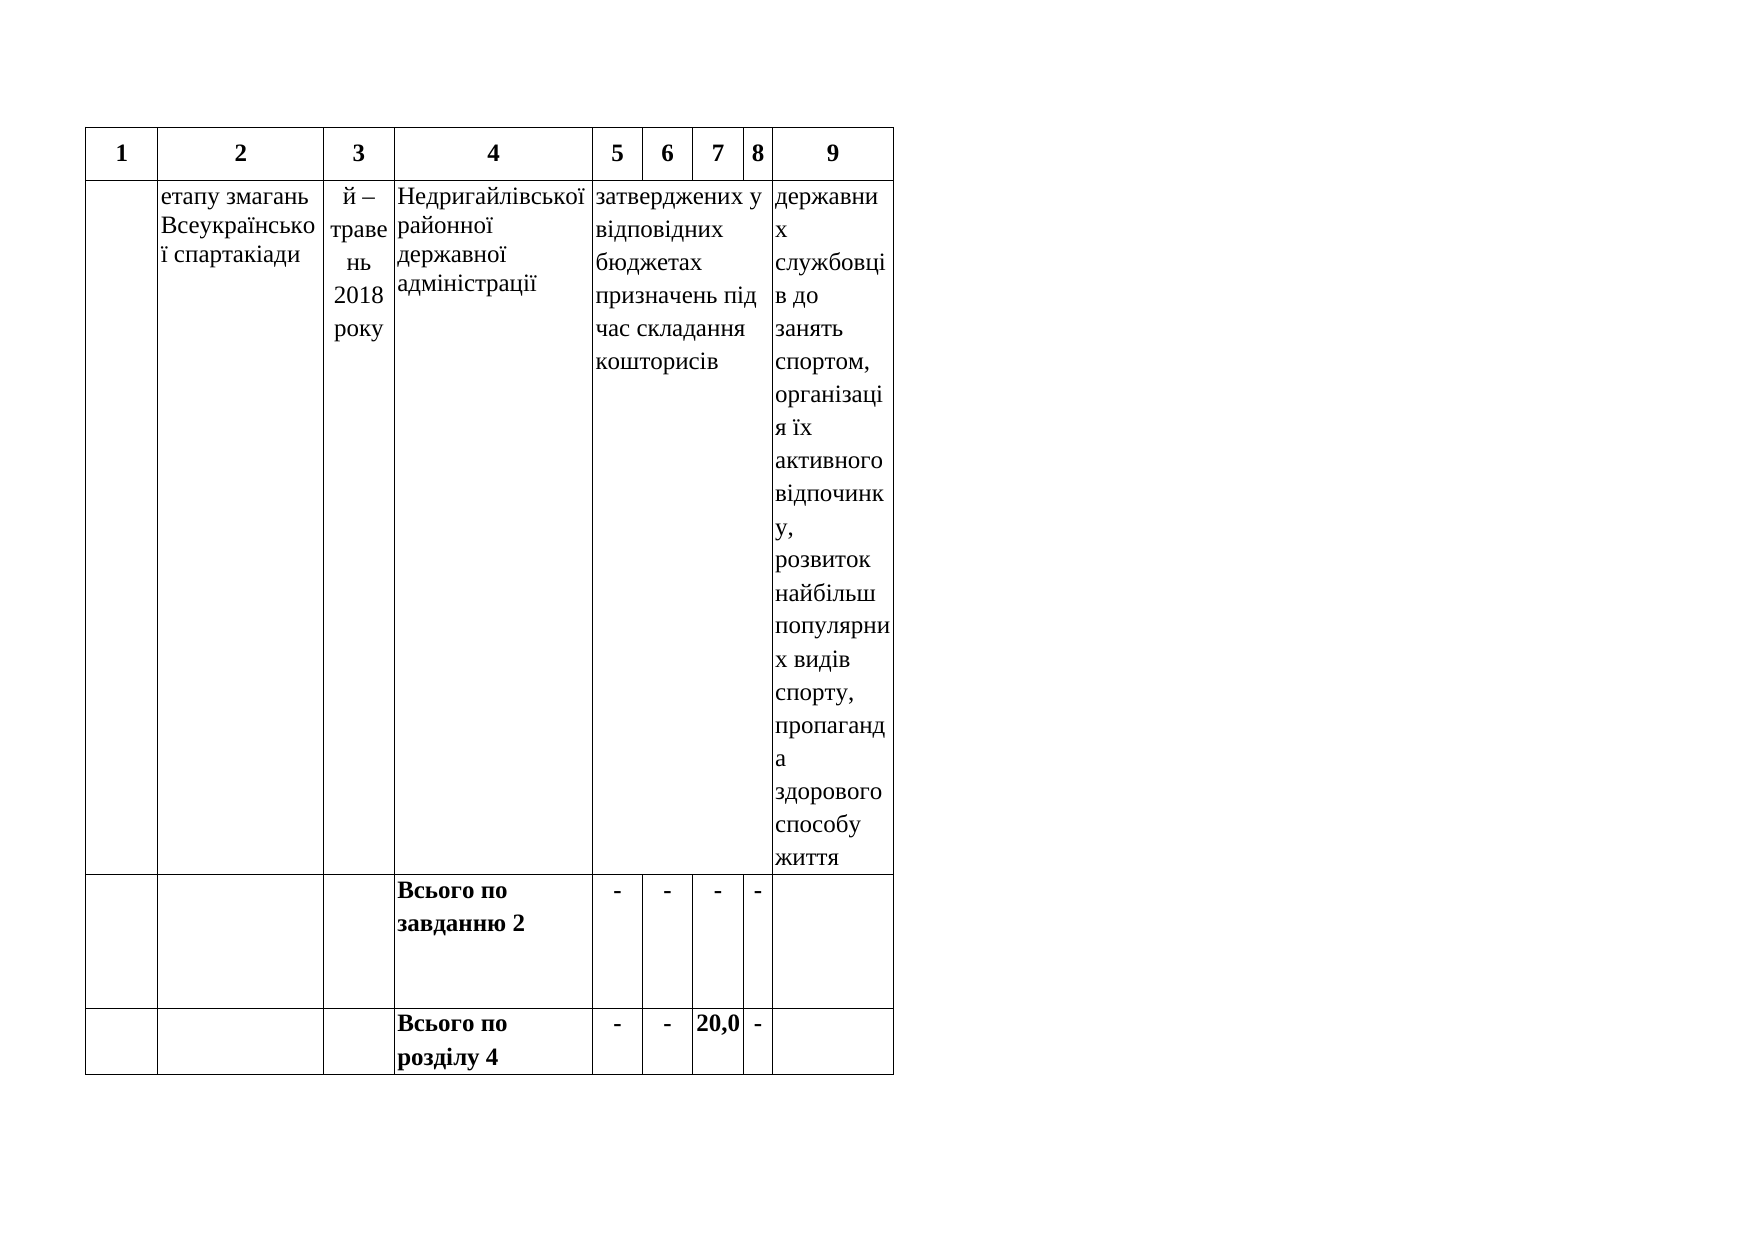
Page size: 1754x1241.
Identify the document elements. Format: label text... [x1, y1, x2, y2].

table_header 5 [593, 128, 642, 180]
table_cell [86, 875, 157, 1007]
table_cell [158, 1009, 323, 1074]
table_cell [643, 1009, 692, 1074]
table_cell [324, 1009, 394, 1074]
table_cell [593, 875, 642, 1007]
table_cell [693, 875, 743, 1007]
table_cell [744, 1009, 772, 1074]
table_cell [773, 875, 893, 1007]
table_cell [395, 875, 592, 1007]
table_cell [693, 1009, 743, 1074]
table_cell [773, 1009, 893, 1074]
table_header 7 [693, 128, 743, 180]
table_header 4 [395, 128, 592, 180]
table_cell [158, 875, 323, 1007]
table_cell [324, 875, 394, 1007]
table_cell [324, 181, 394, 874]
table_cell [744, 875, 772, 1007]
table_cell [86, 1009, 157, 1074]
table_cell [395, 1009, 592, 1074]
table_header 3 [324, 128, 394, 180]
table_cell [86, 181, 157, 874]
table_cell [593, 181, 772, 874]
table_header 2 [158, 128, 323, 180]
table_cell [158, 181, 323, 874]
table_header 8 [744, 128, 772, 180]
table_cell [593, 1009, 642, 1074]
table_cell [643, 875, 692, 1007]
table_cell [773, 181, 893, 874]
table_header 6 [643, 128, 692, 180]
table_header 9 [773, 128, 893, 180]
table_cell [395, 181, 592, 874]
table_header 1 [86, 128, 157, 180]
